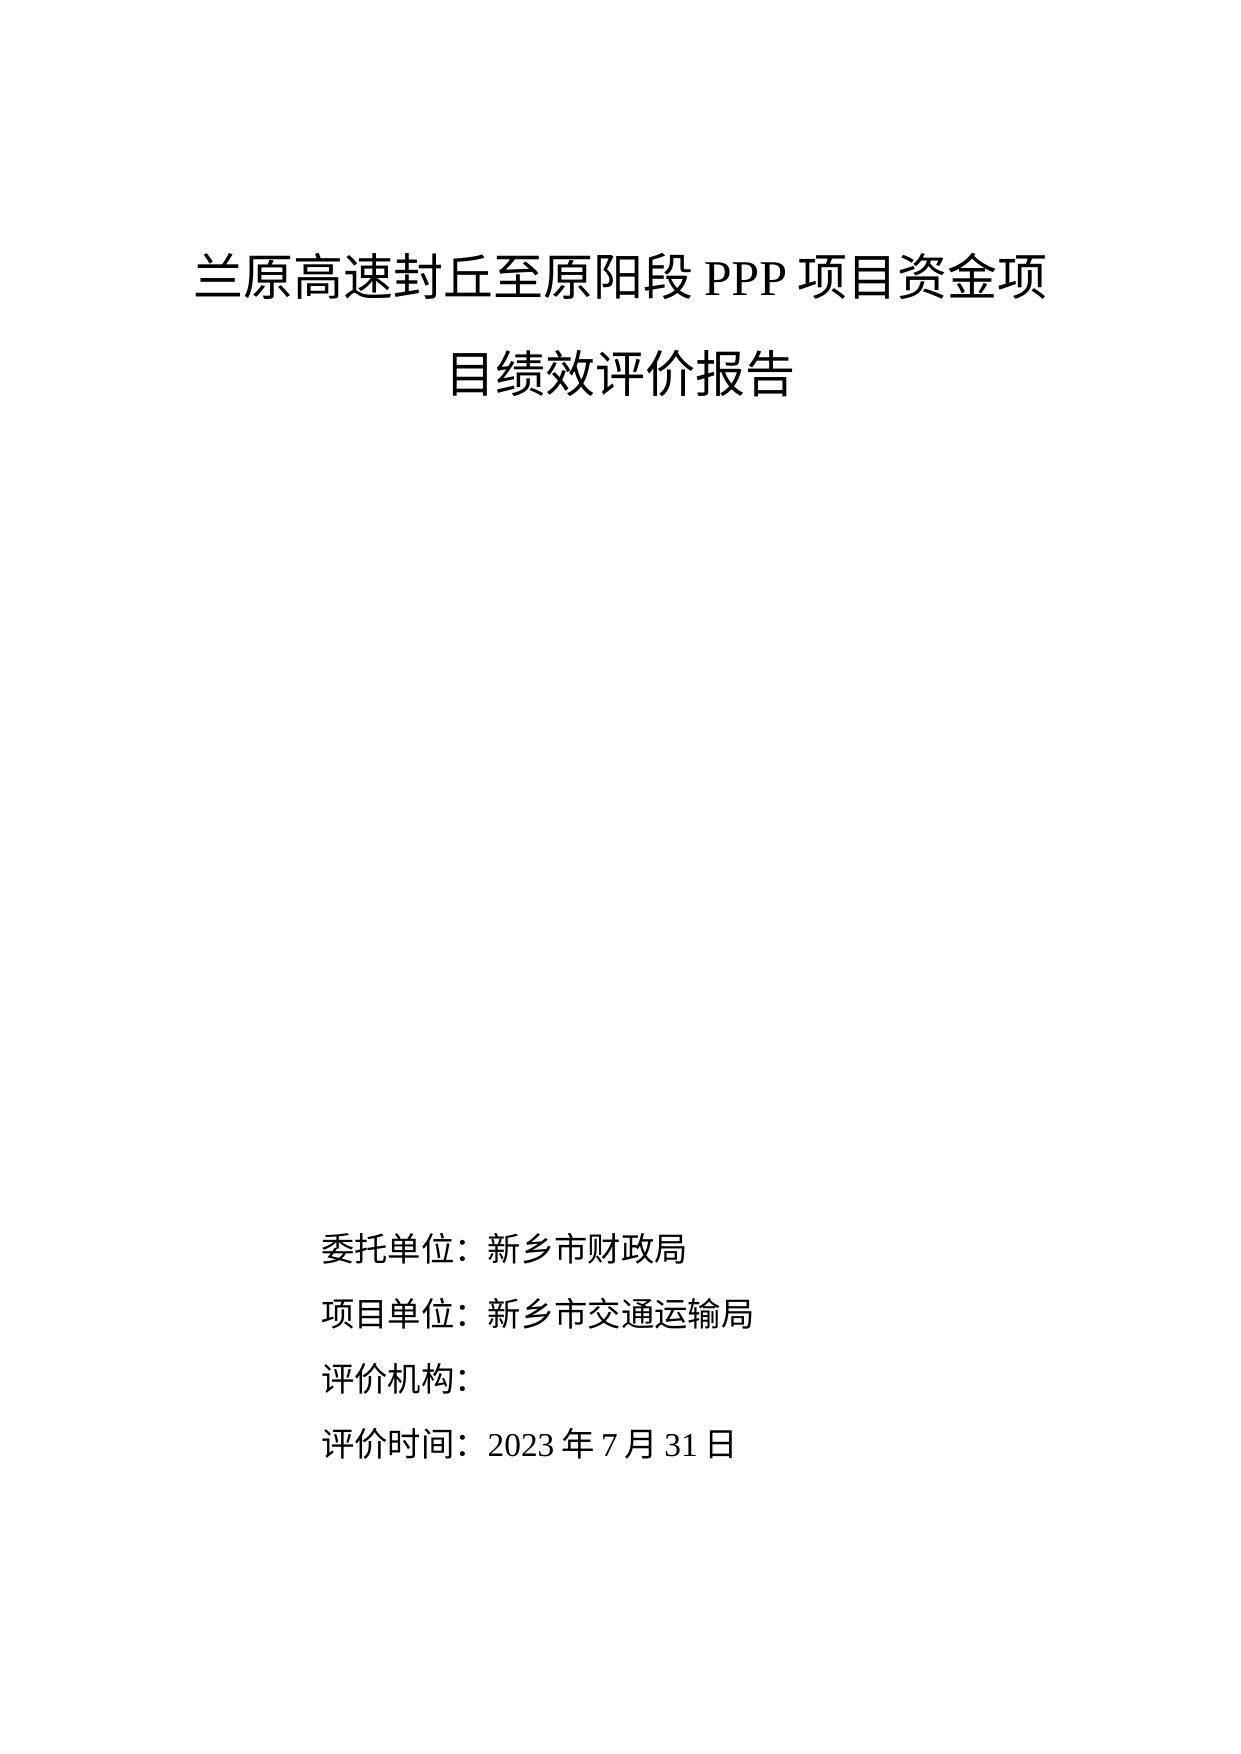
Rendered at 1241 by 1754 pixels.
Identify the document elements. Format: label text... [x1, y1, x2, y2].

text 兰原高速封丘至原阳段PPP项目资金项目绩效评价报告 [187, 225, 1053, 420]
text 委托单位：新乡市财政局 [187, 1215, 1053, 1280]
text 项目单位：新乡市交通运输局 [187, 1280, 1053, 1345]
text 评价机构： [187, 1345, 1053, 1410]
text 评价时间：2023年7月31日 [187, 1410, 1053, 1475]
